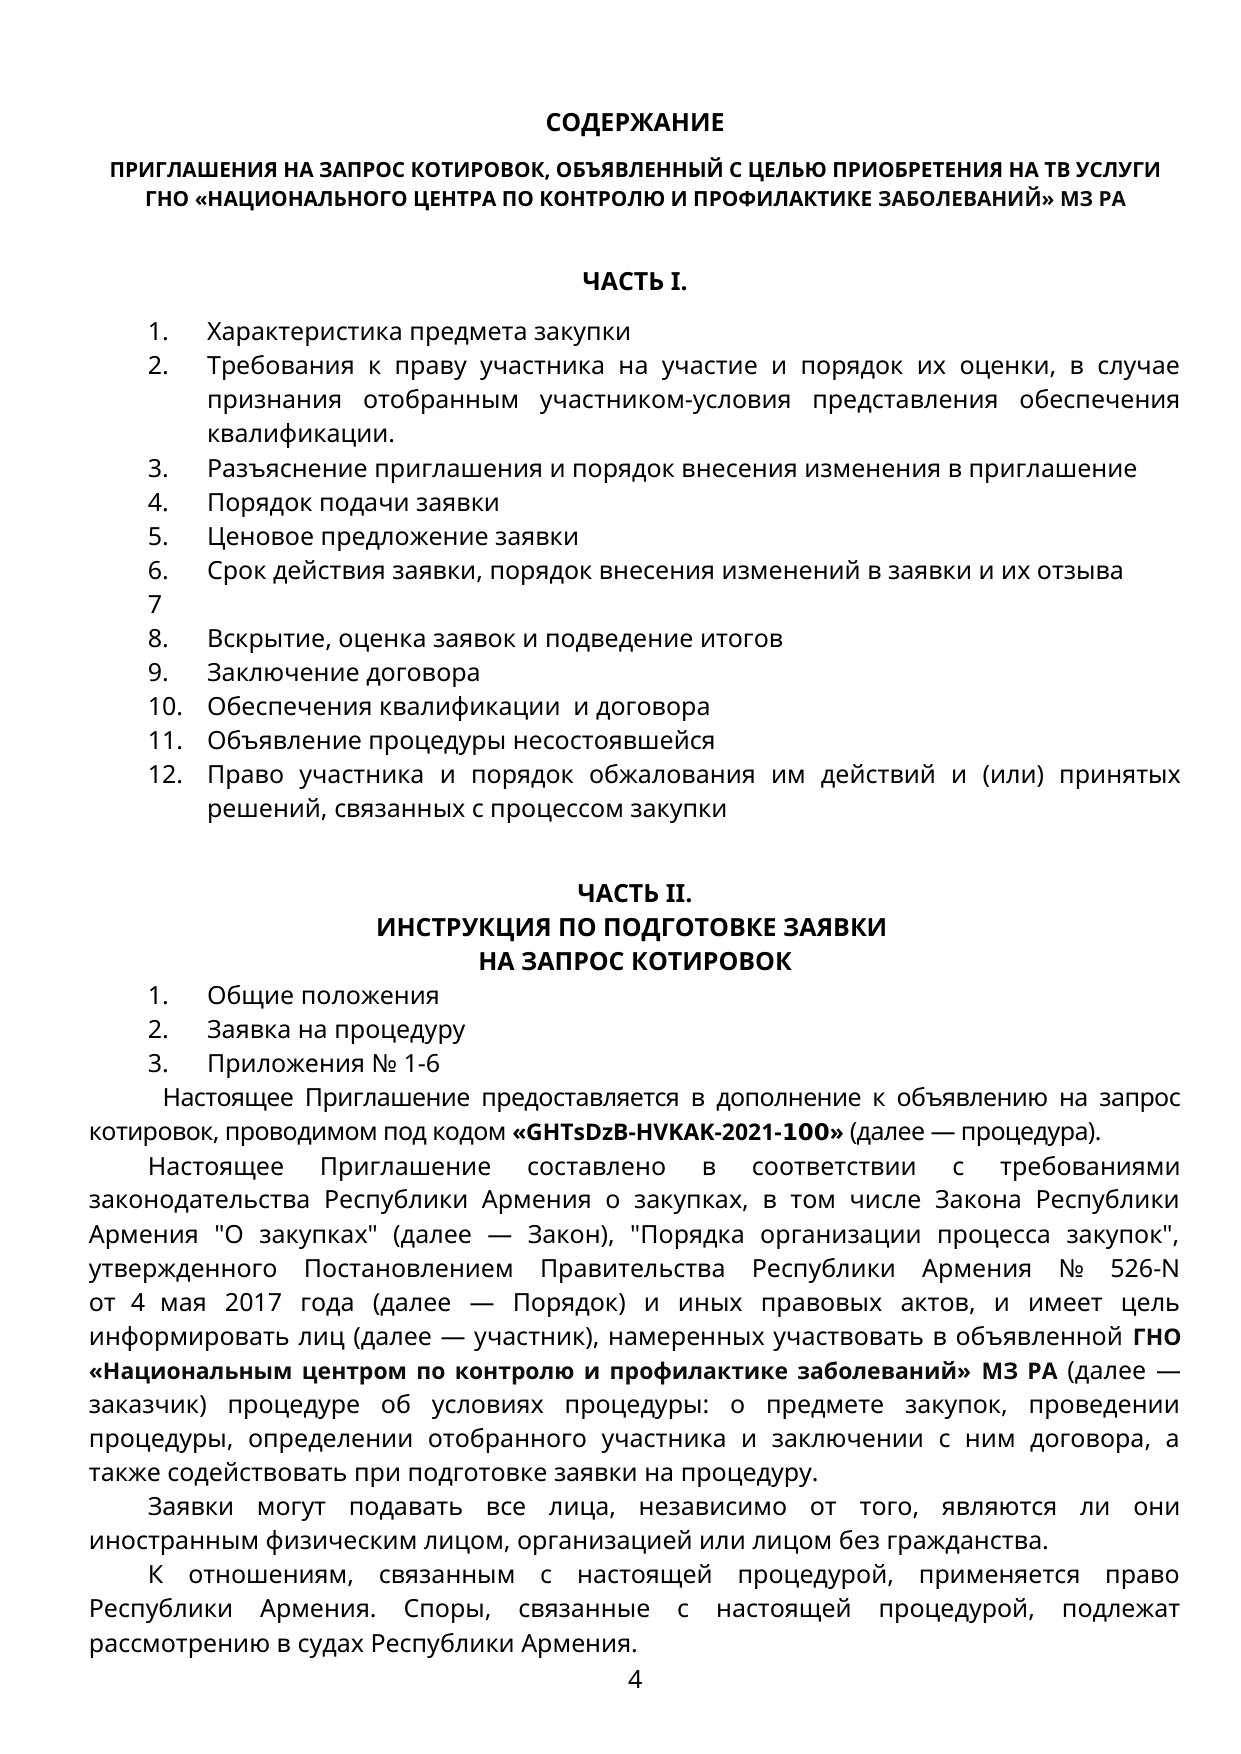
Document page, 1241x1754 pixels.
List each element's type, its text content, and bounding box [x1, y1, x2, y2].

text ЧАСТЬ II. [89, 876, 1181, 910]
text Заявки могут подавать все лица, независимо от того, являются ли они иностранным физическим лицом, организацией или лицом без гражданства. [89, 1489, 1181, 1557]
text 9. Заключение договора [148, 654, 1181, 689]
text 7 [148, 586, 1181, 621]
text 2. Заявка на процедуру [148, 1012, 1181, 1046]
text Настоящее Приглашение предоставляется в дополнение к объявлению на запрос котировок, проводимом под кодом «GHTsDzB-HVKAK-2021-100» (далее — процедура). [89, 1080, 1181, 1148]
text 1. Общие положения [148, 978, 1181, 1012]
text 8. Вскрытие, оценка заявок и подведение итогов [148, 621, 1181, 654]
text 6. Срок действия заявки, порядок внесения изменений в заявки и их отзыва [148, 552, 1181, 586]
text 5. Ценовое предложение заявки [148, 518, 1181, 552]
text ЧАСТЬ I. [89, 263, 1181, 297]
text 10. Обеспечения квалификации и договора [148, 689, 1181, 723]
text 1. Характеристика предмета закупки [148, 314, 1181, 348]
text 11. Объявление процедуры несостоявшейся [148, 723, 1181, 757]
text Настоящее Приглашение составлено в соответствии с требованиями законодательства Республики Армения о закупках, в том числе Закона Республики Армения "О закупках" (далее — Закон), "Порядка организации процесса закупок", утвержденного Постановлением Правительства Республики Армения № 526-N от 4 мая 2017 года (далее — Порядок) и иных правовых актов, и имеет цель информировать лиц (далее — участник), намеренных участвовать в объявленной ГНО «Национальным центром по контролю и профилактике заболеваний» МЗ РА (далее — заказчик) процедуре об условиях процедуры: о предмете закупок, проведении процедуры, определении отобранного участника и заключении с ним договора, а также содействовать при подготовке заявки на процедуру. [89, 1148, 1181, 1489]
text 12. Право участника и порядок обжалования им действий и (или) принятых решений, связанных с процессом закупки [148, 757, 1181, 825]
text СОДЕРЖАНИЕ [89, 105, 1181, 139]
text 3. Приложения № 1-6 [148, 1046, 1181, 1080]
text 4. Порядок подачи заявки [148, 484, 1181, 518]
text ПРИГЛАШЕНИЯ НА ЗАПРОС КОТИРОВОК, ОБЪЯВЛЕННЫЙ С ЦЕЛЬЮ ПРИОБРЕТЕНИЯ НА ТВ УСЛУГИ ГНО «НАЦИОНАЛЬНОГО ЦЕНТРА ПО КОНТРОЛЮ И ПРОФИЛАКТИКЕ ЗАБОЛЕВАНИЙ» МЗ РА [89, 156, 1182, 212]
text 2. Требования к праву участника на участие и порядок их оценки, в случае признания отобранным участником-условия представления обеспечения квалификации. [148, 348, 1181, 450]
text 3. Разъяснение приглашения и порядок внесения изменения в приглашение [148, 450, 1181, 484]
text К отношениям, связанным с настоящей процедурой, применяется право Республики Армения. Споры, связанные с настоящей процедурой, подлежат рассмотрению в судах Республики Армения. [89, 1557, 1181, 1659]
text ИНСТРУКЦИЯ ПО ПОДГОТОВКЕ ЗАЯВКИ НА ЗАПРОС КОТИРОВОК [89, 910, 1181, 978]
